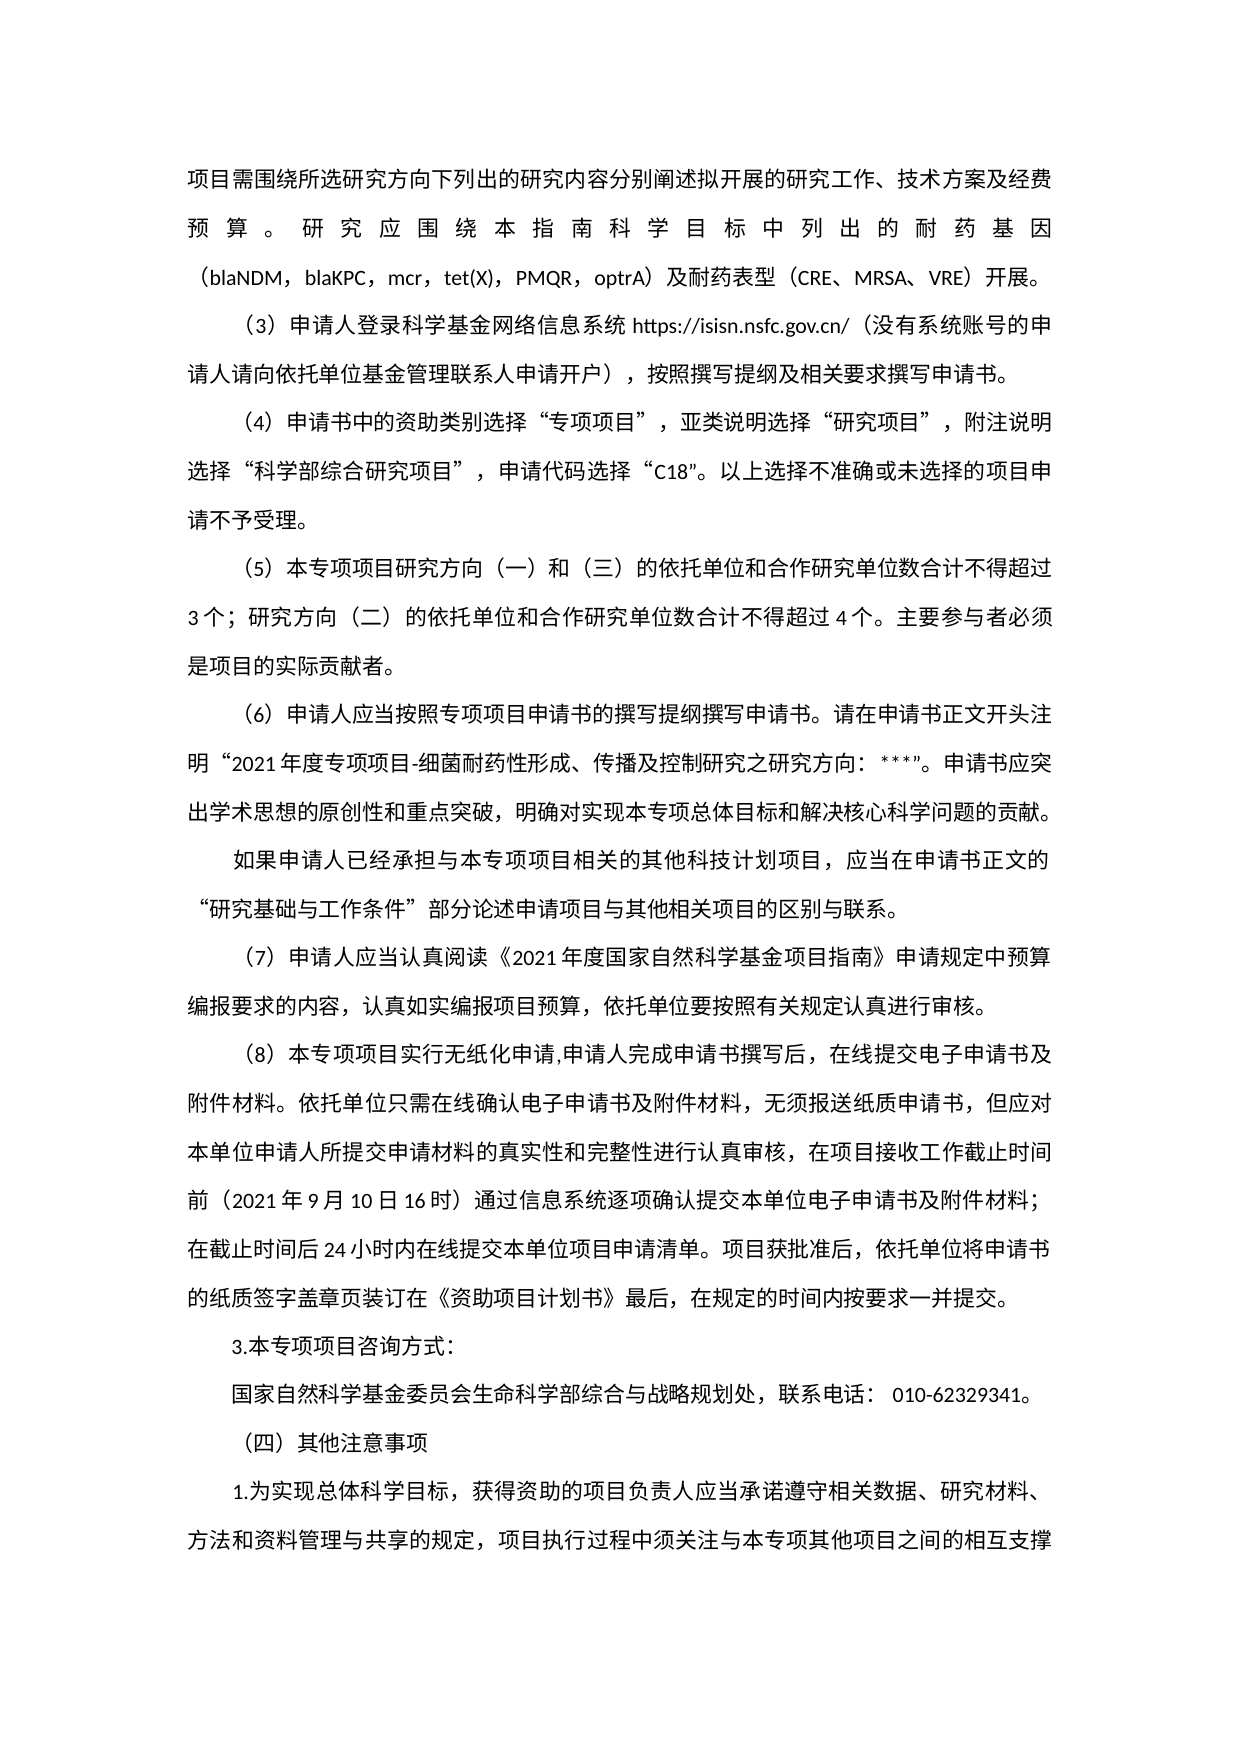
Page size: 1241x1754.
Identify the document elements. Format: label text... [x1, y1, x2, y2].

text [187, 162, 1053, 292]
text （4）申请书中的资助类别选择“专项项目”，亚类说明选择“研究项目”，附注说明选择“科学部综合研究项目”，申请代码选择“C18”。以上选择不准确或未选择的项目申请不予受理。 [187, 405, 1053, 535]
text （6）申请人应当按照专项项目申请书的撰写提纲撰写申请书。请在申请书正文开头注明“2021年度专项项目-细菌耐药性形成、传播及控制研究之研究方向：***”。申请书应突出学术思想的原创性和重点突破，明确对实现本专项总体目标和解决核心科学问题的贡献。 [187, 697, 1053, 827]
text （5）本专项项目研究方向（一）和（三）的依托单位和合作研究单位数合计不得超过3个；研究方向（二）的依托单位和合作研究单位数合计不得超过4个。主要参与者必须是项目的实际贡献者。 [187, 551, 1053, 681]
text 国家自然科学基金委员会生命科学部综合与战略规划处，联系电话： 010-62329341。 [187, 1377, 1053, 1409]
text （3）申请人登录科学基金网络信息系统https://isisn.nsfc.gov.cn/（没有系统账号的申请人请向依托单位基金管理联系人申请开户），按照撰写提纲及相关要求撰写申请书。 [187, 308, 1053, 389]
text 如果申请人已经承担与本专项项目相关的其他科技计划项目，应当在申请书正文的“研究基础与工作条件”部分论述申请项目与其他相关项目的区别与联系。 [187, 842, 1053, 924]
text 3.本专项项目咨询方式： [187, 1329, 1053, 1361]
text （四）其他注意事项 [187, 1425, 1053, 1458]
text （8）本专项项目实行无纸化申请,申请人完成申请书撰写后，在线提交电子申请书及附件材料。依托单位只需在线确认电子申请书及附件材料，无须报送纸质申请书，但应对本单位申请人所提交申请材料的真实性和完整性进行认真审核，在项目接收工作截止时间前（2021年9月10日16时）通过信息系统逐项确认提交本单位电子申请书及附件材料；在截止时间后24小时内在线提交本单位项目申请清单。项目获批准后，依托单位将申请书的纸质签字盖章页装订在《资助项目计划书》最后，在规定的时间内按要求一并提交。 [187, 1037, 1053, 1313]
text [187, 1474, 1053, 1555]
text （7）申请人应当认真阅读《2021年度国家自然科学基金项目指南》申请规定中预算编报要求的内容，认真如实编报项目预算，依托单位要按照有关规定认真进行审核。 [187, 939, 1053, 1021]
